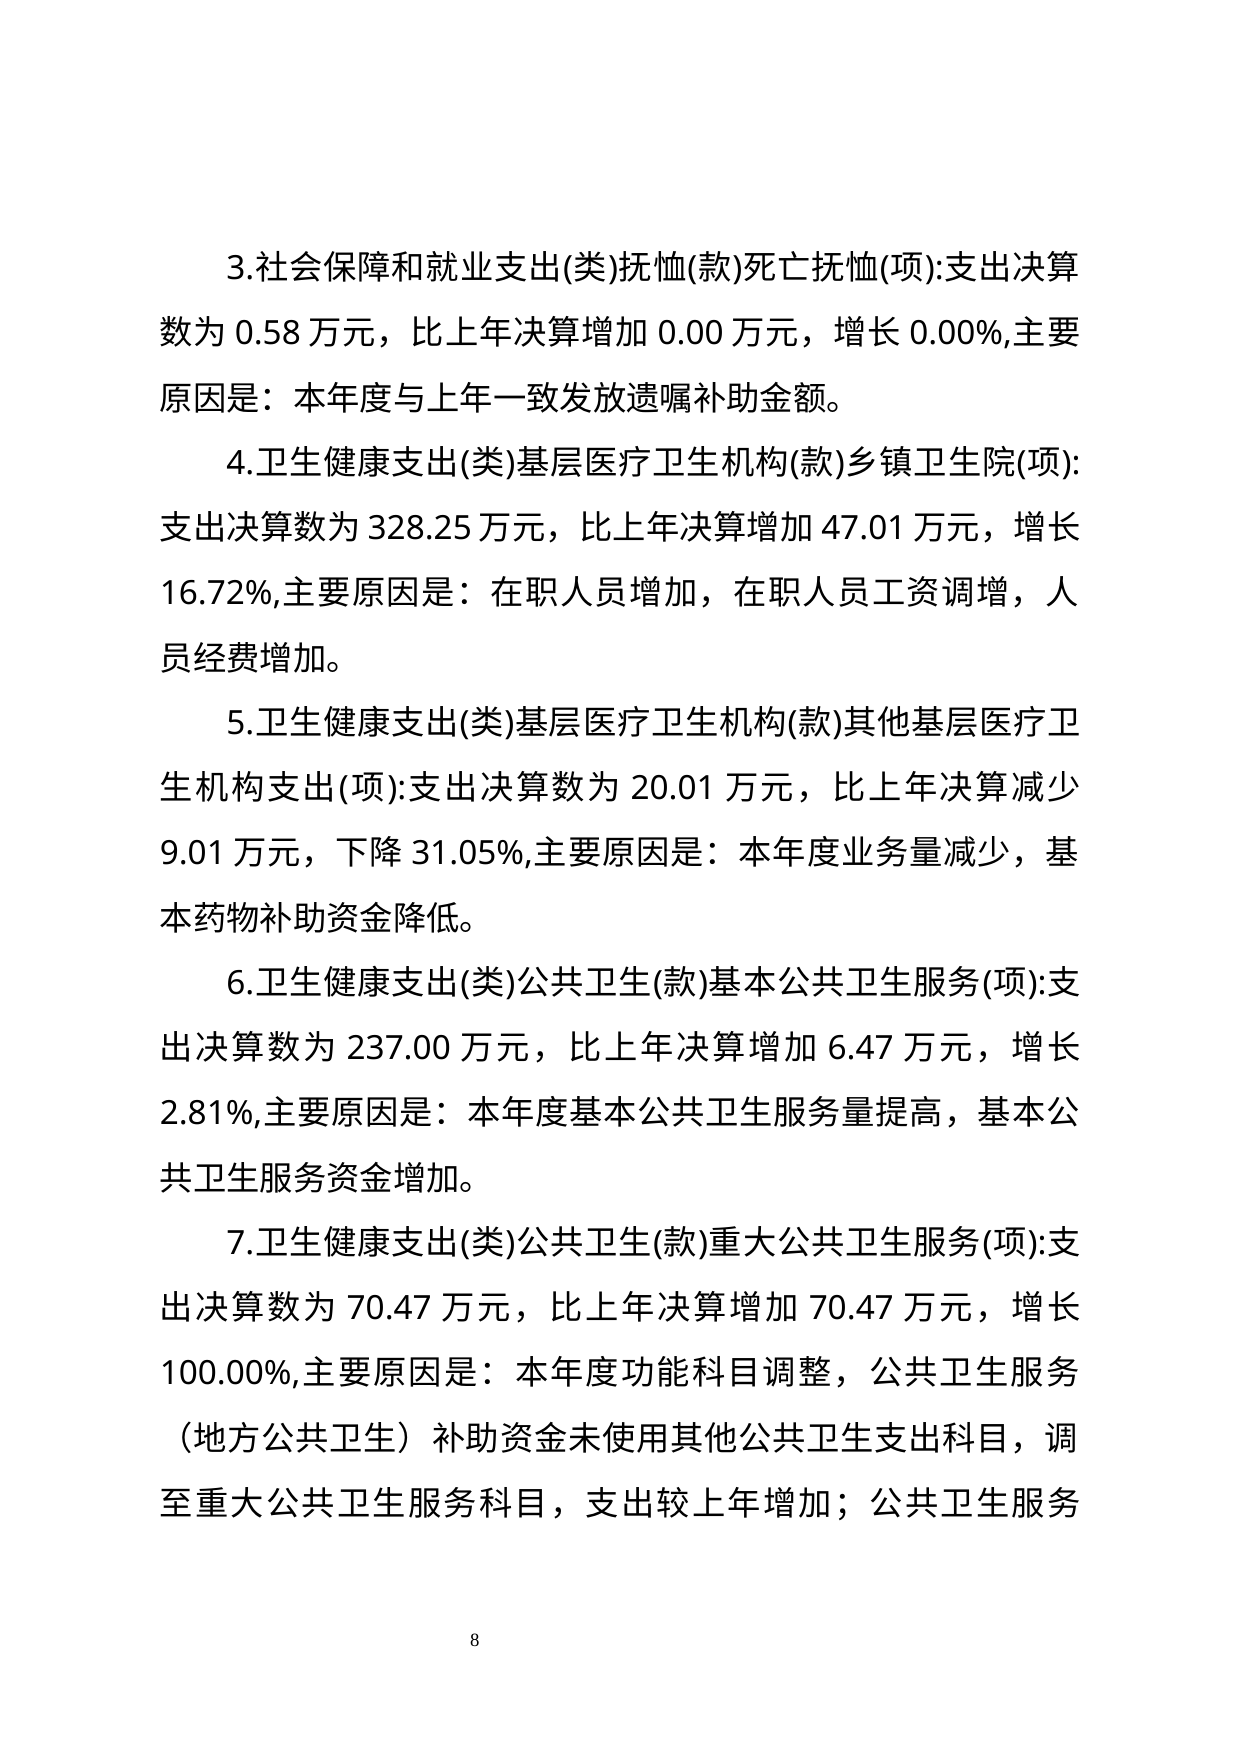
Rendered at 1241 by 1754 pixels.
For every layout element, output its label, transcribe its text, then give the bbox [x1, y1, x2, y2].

text 6.卫生健康支出(类)公共卫生(款)基本公共卫生服务(项):支出决算数为237.00万元，比上年决算增加6.47万元，增长2.81%,主要原因是：本年度基本公共卫生服务量提高，基本公共卫生服务资金增加。 [159, 948, 1081, 1208]
text 3.社会保障和就业支出(类)抚恤(款)死亡抚恤(项):支出决算数为0.58万元，比上年决算增加0.00万元，增长0.00%,主要原因是：本年度与上年一致发放遗嘱补助金额。 [159, 233, 1081, 428]
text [159, 1208, 1081, 1533]
text 4.卫生健康支出(类)基层医疗卫生机构(款)乡镇卫生院(项):支出决算数为328.25万元，比上年决算增加47.01万元，增长16.72%,主要原因是：在职人员增加，在职人员工资调增，人员经费增加。 [159, 428, 1081, 688]
text 5.卫生健康支出(类)基层医疗卫生机构(款)其他基层医疗卫生机构支出(项):支出决算数为20.01万元，比上年决算减少9.01万元，下降31.05%,主要原因是：本年度业务量减少，基本药物补助资金降低。 [159, 688, 1081, 948]
